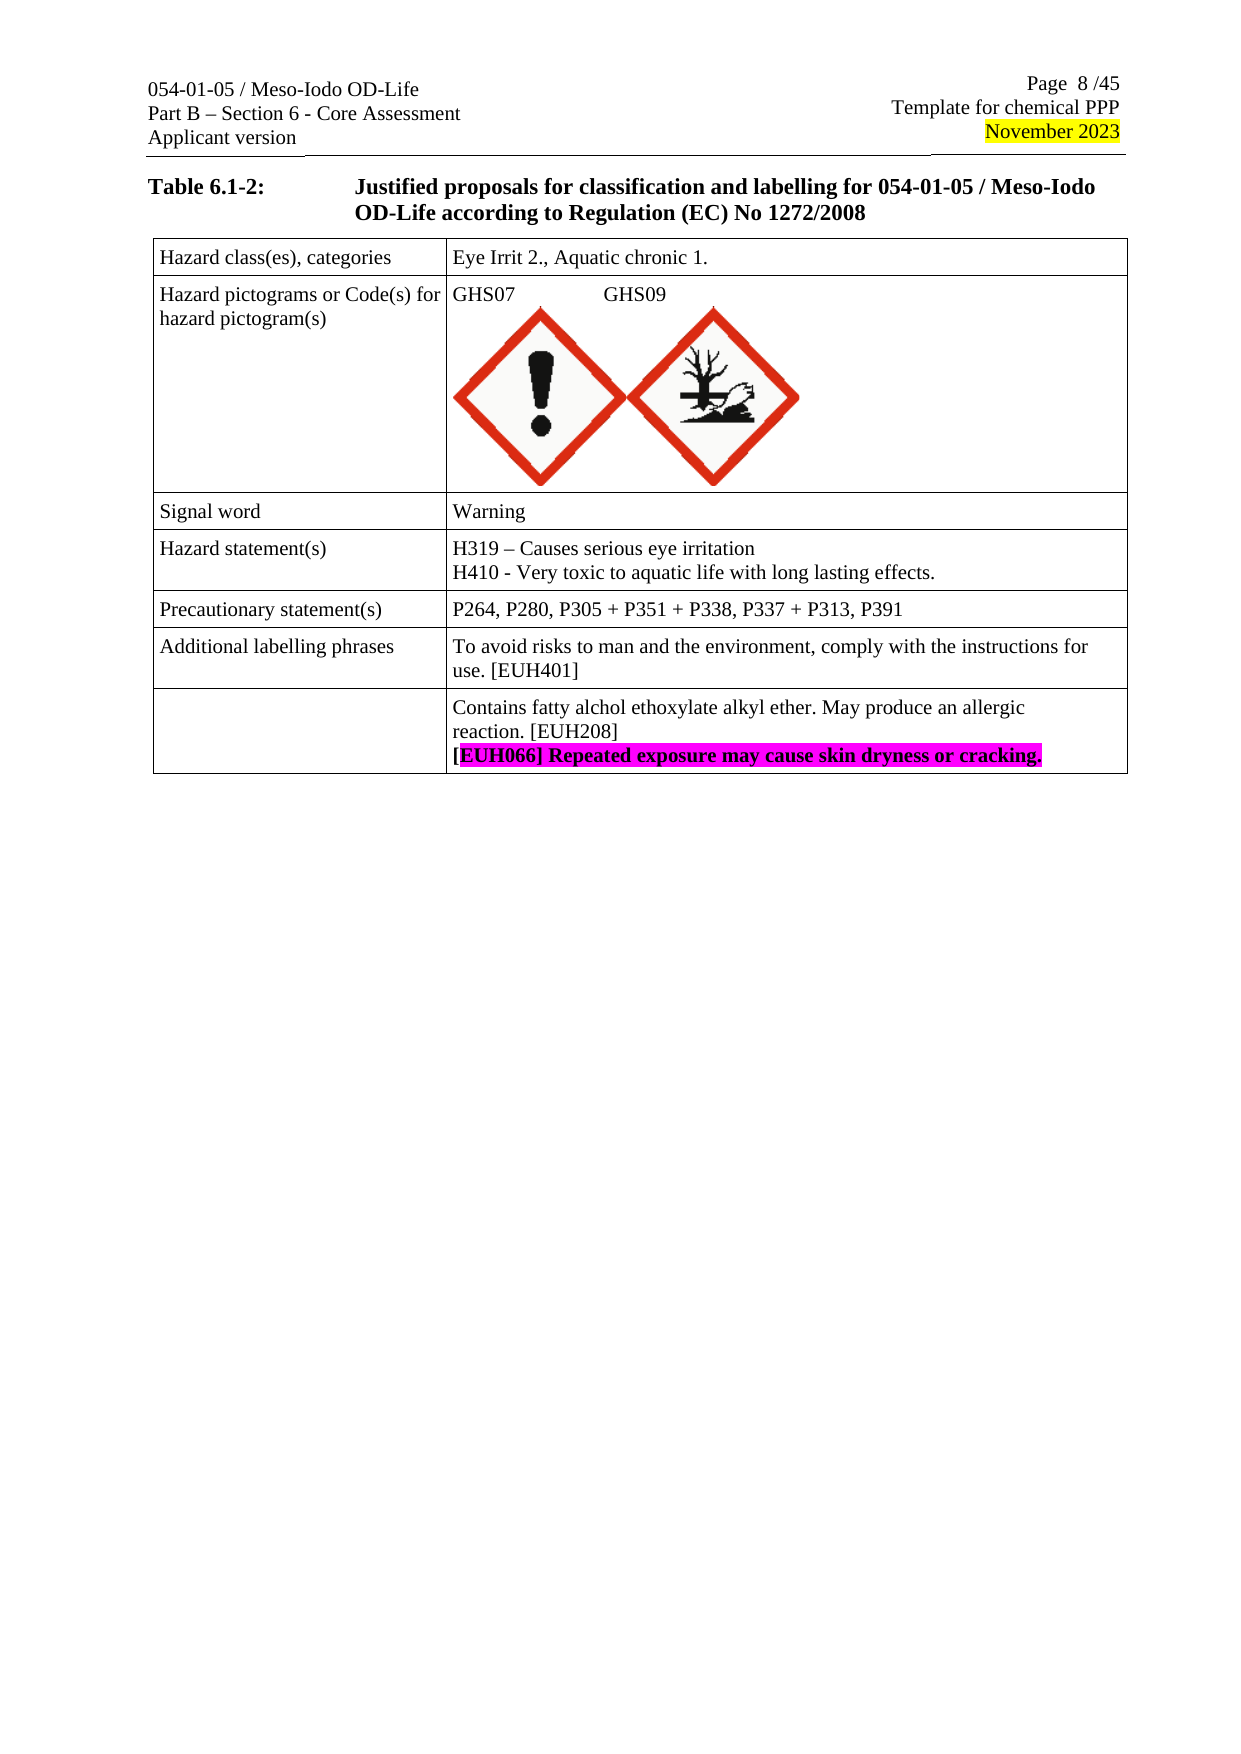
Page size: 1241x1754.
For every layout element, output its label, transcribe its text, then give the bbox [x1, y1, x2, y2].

table_header Eye Irrit 2., Aquatic chronic 1. [447, 239, 1127, 275]
table_cell Hazard statement(s) [154, 530, 446, 590]
table_cell Precautionary statement(s) [154, 591, 446, 627]
table_cell P264, P280, P305 + P351 + P338, P337 + P313, P391 [447, 591, 1127, 627]
table_cell Hazard pictograms or Code(s) for hazard pictogram(s) [154, 276, 446, 492]
table_cell To avoid risks to man and the environment, comply with the instructions for use. [EUH401] [447, 628, 1127, 688]
table_header Hazard class(es), categories [154, 239, 446, 275]
table_cell Signal word [154, 493, 446, 529]
table_cell GHS07 GHS09 [447, 276, 1127, 492]
table_cell [154, 689, 446, 773]
table_cell Additional labelling phrases [154, 628, 446, 688]
table_cell Warning [447, 493, 1127, 529]
table_cell Contains fatty alchol ethoxylate alkyl ether. May produce an allergic reaction. [EUH208] [EUH066] Repeated exposure may cause skin dryness or cracking. [447, 689, 1127, 773]
text Table 6.1-2: Justified proposals for classification and labelling for 054-01-05 / Meso-Iodo OD-Life according to Regulation (EC) No 1272/2008 [148, 173, 1122, 226]
table_cell H319 – Causes serious eye irritation H410 - Very toxic to aquatic life with long lasting effects. [447, 530, 1127, 590]
